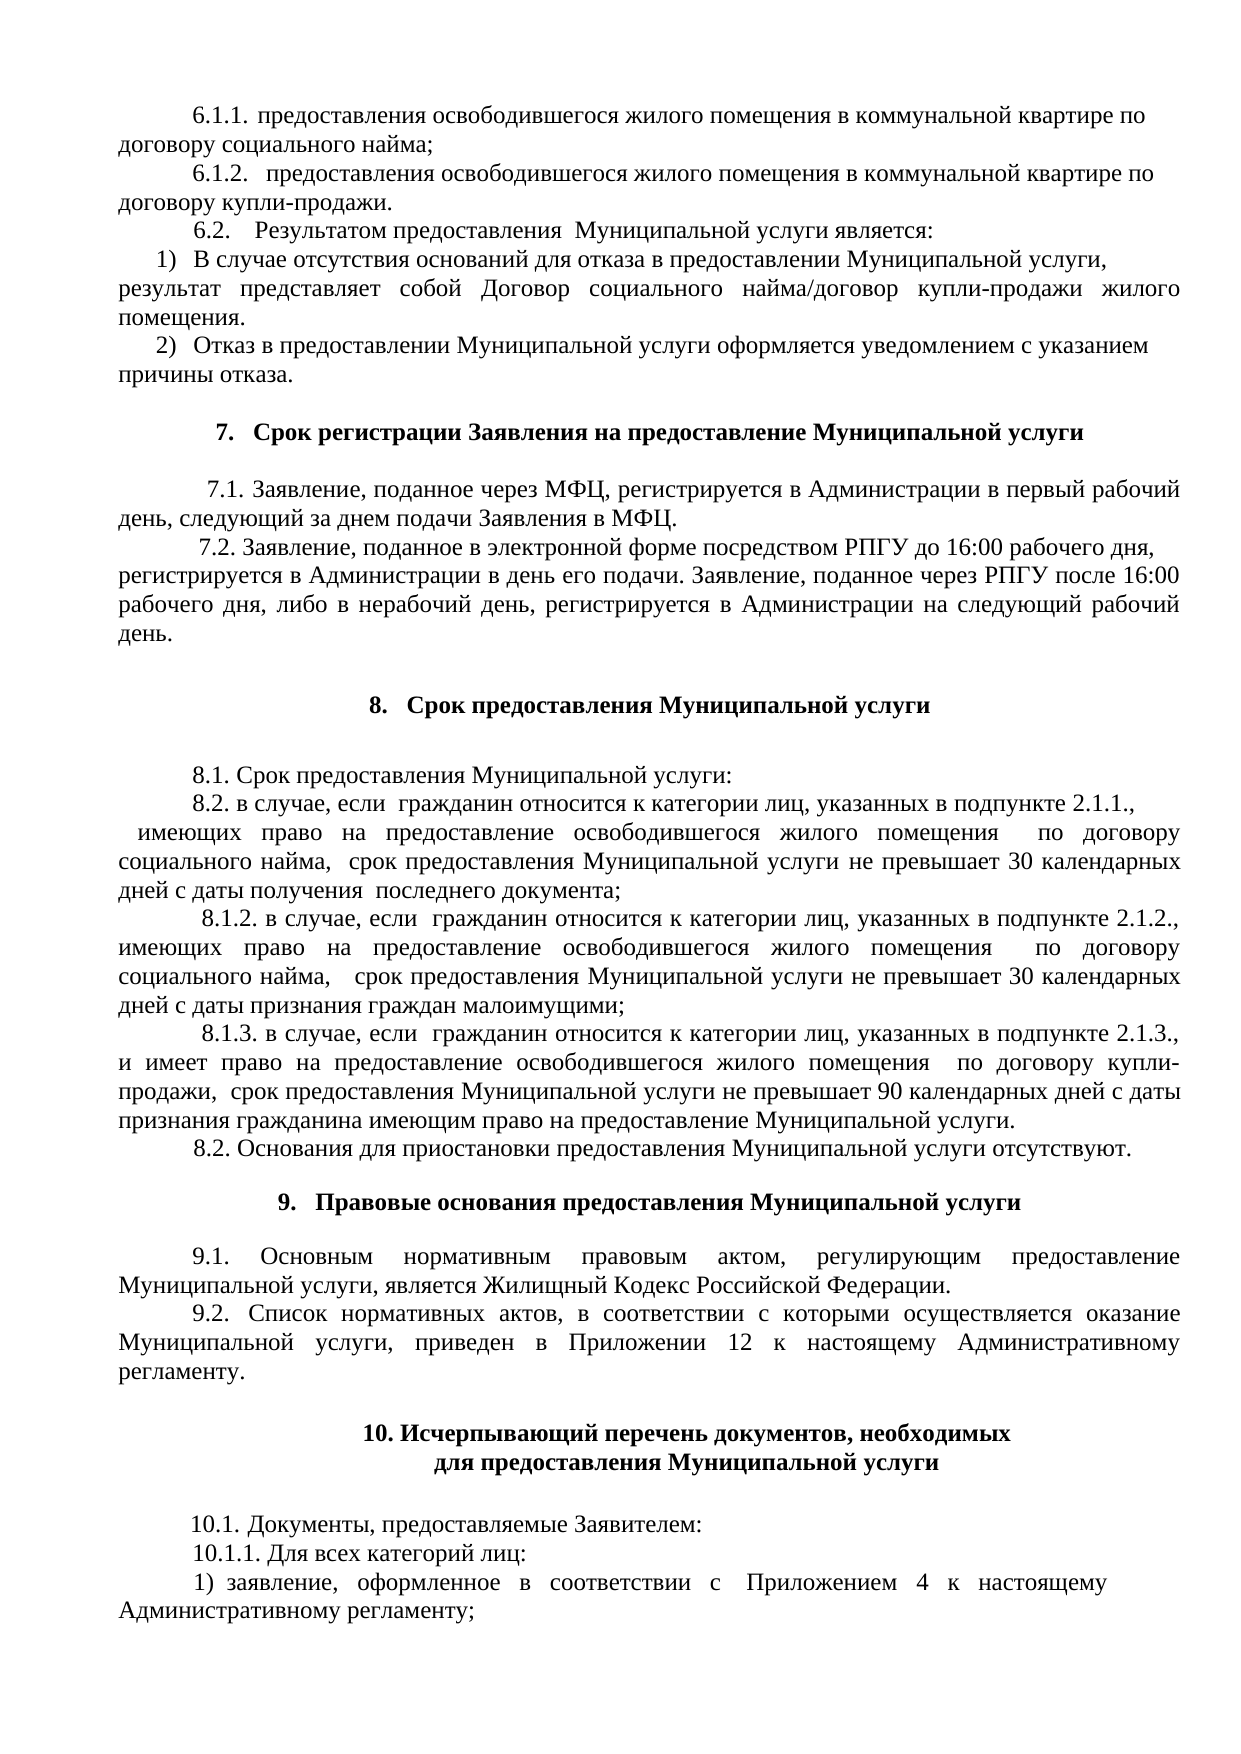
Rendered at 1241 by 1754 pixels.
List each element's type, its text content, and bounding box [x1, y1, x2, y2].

text 1) заявление, оформленное в соответствии с Приложением 4 к настоящему [118, 1567, 1181, 1596]
list 8.1.2. в случае, если гражданин относится к категории лиц, указанных в подпункте 2.1.2., имеющих право на предоставление освободившегося жилого помещения по договору социального найма, срок предоставления Муниципальной услуги не превышает 30 календарных дней с даты признания граждан малоимущими; [118, 903, 1181, 1018]
list предоставления освободившегося жилого помещения в коммунальной квартире по [192, 158, 1181, 187]
text договору купли-продажи. [118, 187, 1181, 215]
list предоставления освободившегося жилого помещения в коммунальной квартире по [192, 100, 1181, 129]
list 8.2. Основания для приостановки предоставления Муниципальной услуги отсутствуют. [118, 1133, 1181, 1162]
text 10. Исчерпывающий перечень документов, необходимых [118, 1418, 1181, 1447]
text для предоставления Муниципальной услуги [118, 1447, 1181, 1476]
list 8.1.3. в случае, если гражданин относится к категории лиц, указанных в подпункте 2.1.3., и имеет право на предоставление освободившегося жилого помещения по договору купли-продажи, срок предоставления Муниципальной услуги не превышает 90 календарных дней с даты признания гражданина имеющим право на предоставление Муниципальной услуги. [118, 1018, 1181, 1133]
list 7.2. Заявление, поданное в электронной форме посредством РПГУ до 16:00 рабочего дня, [192, 532, 1181, 560]
text 9.1. Основным нормативным правовым актом, регулирующим предоставление Муниципальной услуги, является Жилищный Кодекс Российской Федерации. [118, 1241, 1181, 1298]
text Административному регламенту; [118, 1596, 1181, 1624]
list Срок предоставления Муниципальной услуги [118, 690, 1181, 718]
list В случае отсутствия оснований для отказа в предоставлении Муниципальной услуги, [156, 244, 1181, 273]
list имеющих право на предоставление освободившегося жилого помещения по договору социального найма, срок предоставления Муниципальной услуги не превышает 30 календарных дней с даты получения последнего документа; [118, 817, 1181, 903]
list Срок предоставления Муниципальной услуги: [192, 760, 1181, 788]
list 7.1. Заявление, поданное через МФЦ, регистрируется в Администрации в первый рабочий день, следующий за днем подачи Заявления в МФЦ. [118, 474, 1181, 532]
text 10.1.1. Для всех категорий лиц: [192, 1538, 1181, 1567]
text результат представляет собой Договор социального найма/договор купли-продажи жилого помещения. [118, 273, 1181, 330]
list Правовые основания предоставления Муниципальной услуги [118, 1187, 1181, 1216]
list в случае, если гражданин относится к категории лиц, указанных в подпункте 2.1.1., [192, 788, 1181, 817]
text 10.1. Документы, предоставляемые Заявителем: [159, 1509, 1181, 1538]
text договору социального найма; [118, 129, 1181, 158]
list Отказ в предоставлении Муниципальной услуги оформляется уведомлением с указанием [156, 330, 1181, 359]
text 9.2. Список нормативных актов, в соответствии с которыми осуществляется оказание Муниципальной услуги, приведен в Приложении 12 к настоящему Административному регламенту. [118, 1298, 1181, 1385]
text причины отказа. [118, 359, 1181, 388]
list Результатом предоставления Муниципальной услуги является: [193, 215, 1181, 244]
text регистрируется в Администрации в день его подачи. Заявление, поданное через РПГУ после 16:00 рабочего дня, либо в нерабочий день, регистрируется в Администрации на следующий рабочий день. [118, 560, 1181, 647]
list Срок регистрации Заявления на предоставление Муниципальной услуги [118, 417, 1181, 445]
